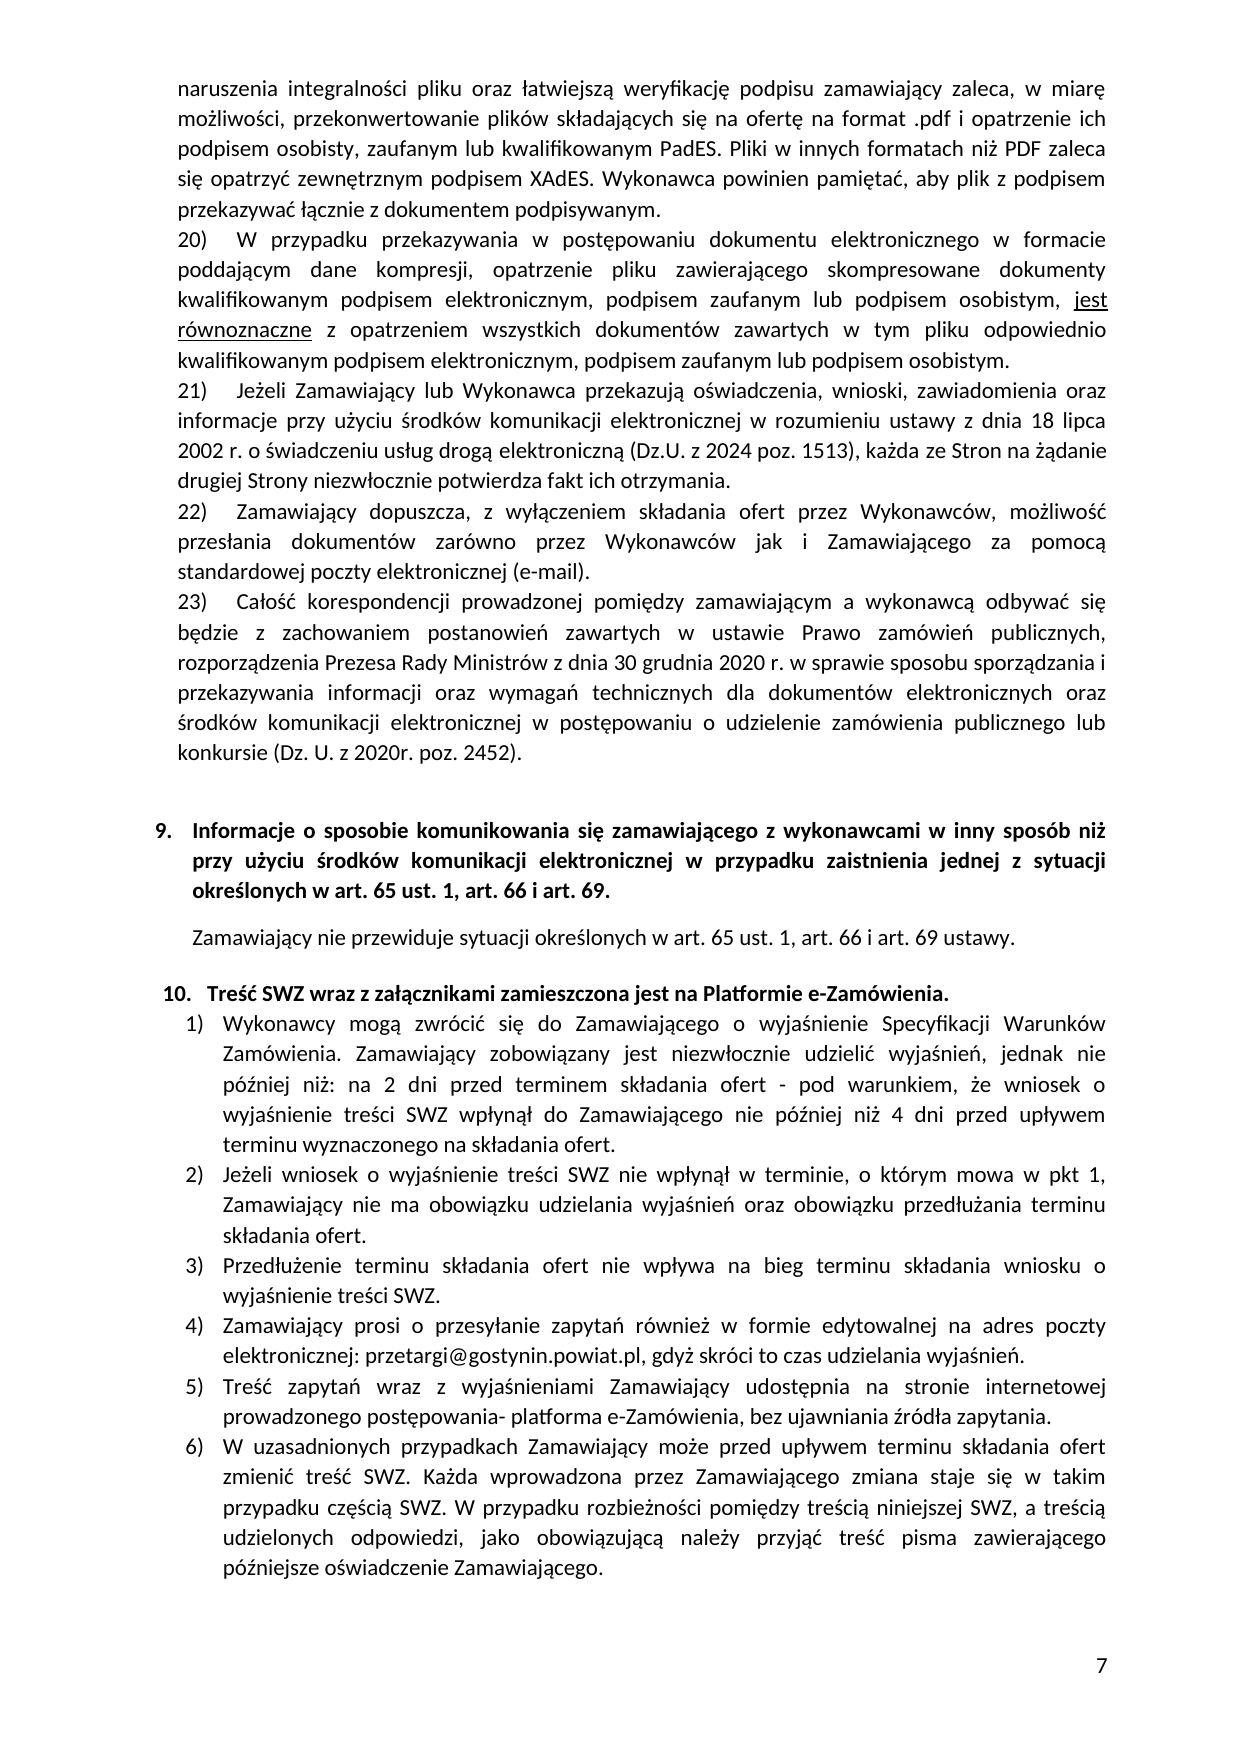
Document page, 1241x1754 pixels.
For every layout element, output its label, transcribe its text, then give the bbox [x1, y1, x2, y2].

list W uzasadnionych przypadkach Zamawiający może przed upływem terminu składania ofert zmienić treść SWZ. Każda wprowadzona przez Zamawiającego zmiana staje się w takim przypadku częścią SWZ. W przypadku rozbieżności pomiędzy treścią niniejszej SWZ, a treścią udzielonych odpowiedzi, jako obowiązującą należy przyjąć treść pisma zawierającego późniejsze oświadczenie Zamawiającego. [185, 1432, 1107, 1581]
list Przedłużenie terminu składania ofert nie wpływa na bieg terminu składania wniosku o wyjaśnienie treści SWZ. [185, 1251, 1107, 1309]
list W przypadku przekazywania w postępowaniu dokumentu elektronicznego w formacie poddającym dane kompresji, opatrzenie pliku zawierającego skompresowane dokumenty kwalifikowanym podpisem elektronicznym, podpisem zaufanym lub podpisem osobistym, jest równoznaczne z opatrzeniem wszystkich dokumentów zawartych w tym pliku odpowiednio kwalifikowanym podpisem elektronicznym, podpisem zaufanym lub podpisem osobistym. [177, 225, 1107, 374]
list Zamawiający dopuszcza, z wyłączeniem składania ofert przez Wykonawców, możliwość przesłania dokumentów zarówno przez Wykonawców jak i Zamawiającego za pomocą standardowej poczty elektronicznej (e-mail). [177, 497, 1107, 585]
list Jeżeli wniosek o wyjaśnienie treści SWZ nie wpłynął w terminie, o którym mowa w pkt 1, Zamawiający nie ma obowiązku udzielania wyjaśnień oraz obowiązku przedłużania terminu składania ofert. [185, 1160, 1107, 1249]
list Treść zapytań wraz z wyjaśnieniami Zamawiający udostępnia na stronie internetowej prowadzonego postępowania- platforma e-Zamówienia, bez ujawniania źródła zapytania. [185, 1372, 1107, 1430]
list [177, 74, 1107, 223]
list Treść SWZ wraz z załącznikami zamieszczona jest na Platformie e-Zamówienia. [162, 979, 1107, 1007]
list Jeżeli Zamawiający lub Wykonawca przekazują oświadczenia, wnioski, zawiadomienia oraz informacje przy użyciu środków komunikacji elektronicznej w rozumieniu ustawy z dnia 18 lipca 2002 r. o świadczeniu usług drogą elektroniczną (Dz.U. z 2024 poz. 1513), każda ze Stron na żądanie drugiej Strony niezwłocznie potwierdza fakt ich otrzymania. [177, 376, 1107, 494]
list Informacje o sposobie komunikowania się zamawiającego z wykonawcami w inny sposób niż przy użyciu środków komunikacji elektronicznej w przypadku zaistnienia jednej z sytuacji określonych w art. 65 ust. 1, art. 66 i art. 69. [154, 816, 1107, 904]
text Zamawiający nie przewiduje sytuacji określonych w art. 65 ust. 1, art. 66 i art. 69 ustawy. [192, 923, 1107, 951]
list Zamawiający prosi o przesyłanie zapytań również w formie edytowalnej na adres poczty elektronicznej: przetargi@gostynin.powiat.pl, gdyż skróci to czas udzielania wyjaśnień. [185, 1311, 1107, 1370]
list Wykonawcy mogą zwrócić się do Zamawiającego o wyjaśnienie Specyfikacji Warunków Zamówienia. Zamawiający zobowiązany jest niezwłocznie udzielić wyjaśnień, jednak nie później niż: na 2 dni przed terminem składania ofert - pod warunkiem, że wniosek o wyjaśnienie treści SWZ wpłynął do Zamawiającego nie później niż 4 dni przed upływem terminu wyznaczonego na składania ofert. [185, 1009, 1107, 1158]
list Całość korespondencji prowadzonej pomiędzy zamawiającym a wykonawcą odbywać się będzie z zachowaniem postanowień zawartych w ustawie Prawo zamówień publicznych, rozporządzenia Prezesa Rady Ministrów z dnia 30 grudnia 2020 r. w sprawie sposobu sporządzania i przekazywania informacji oraz wymagań technicznych dla dokumentów elektronicznych oraz środków komunikacji elektronicznej w postępowaniu o udzielenie zamówienia publicznego lub konkursie (Dz. U. z 2020r. poz. 2452). [177, 587, 1107, 766]
